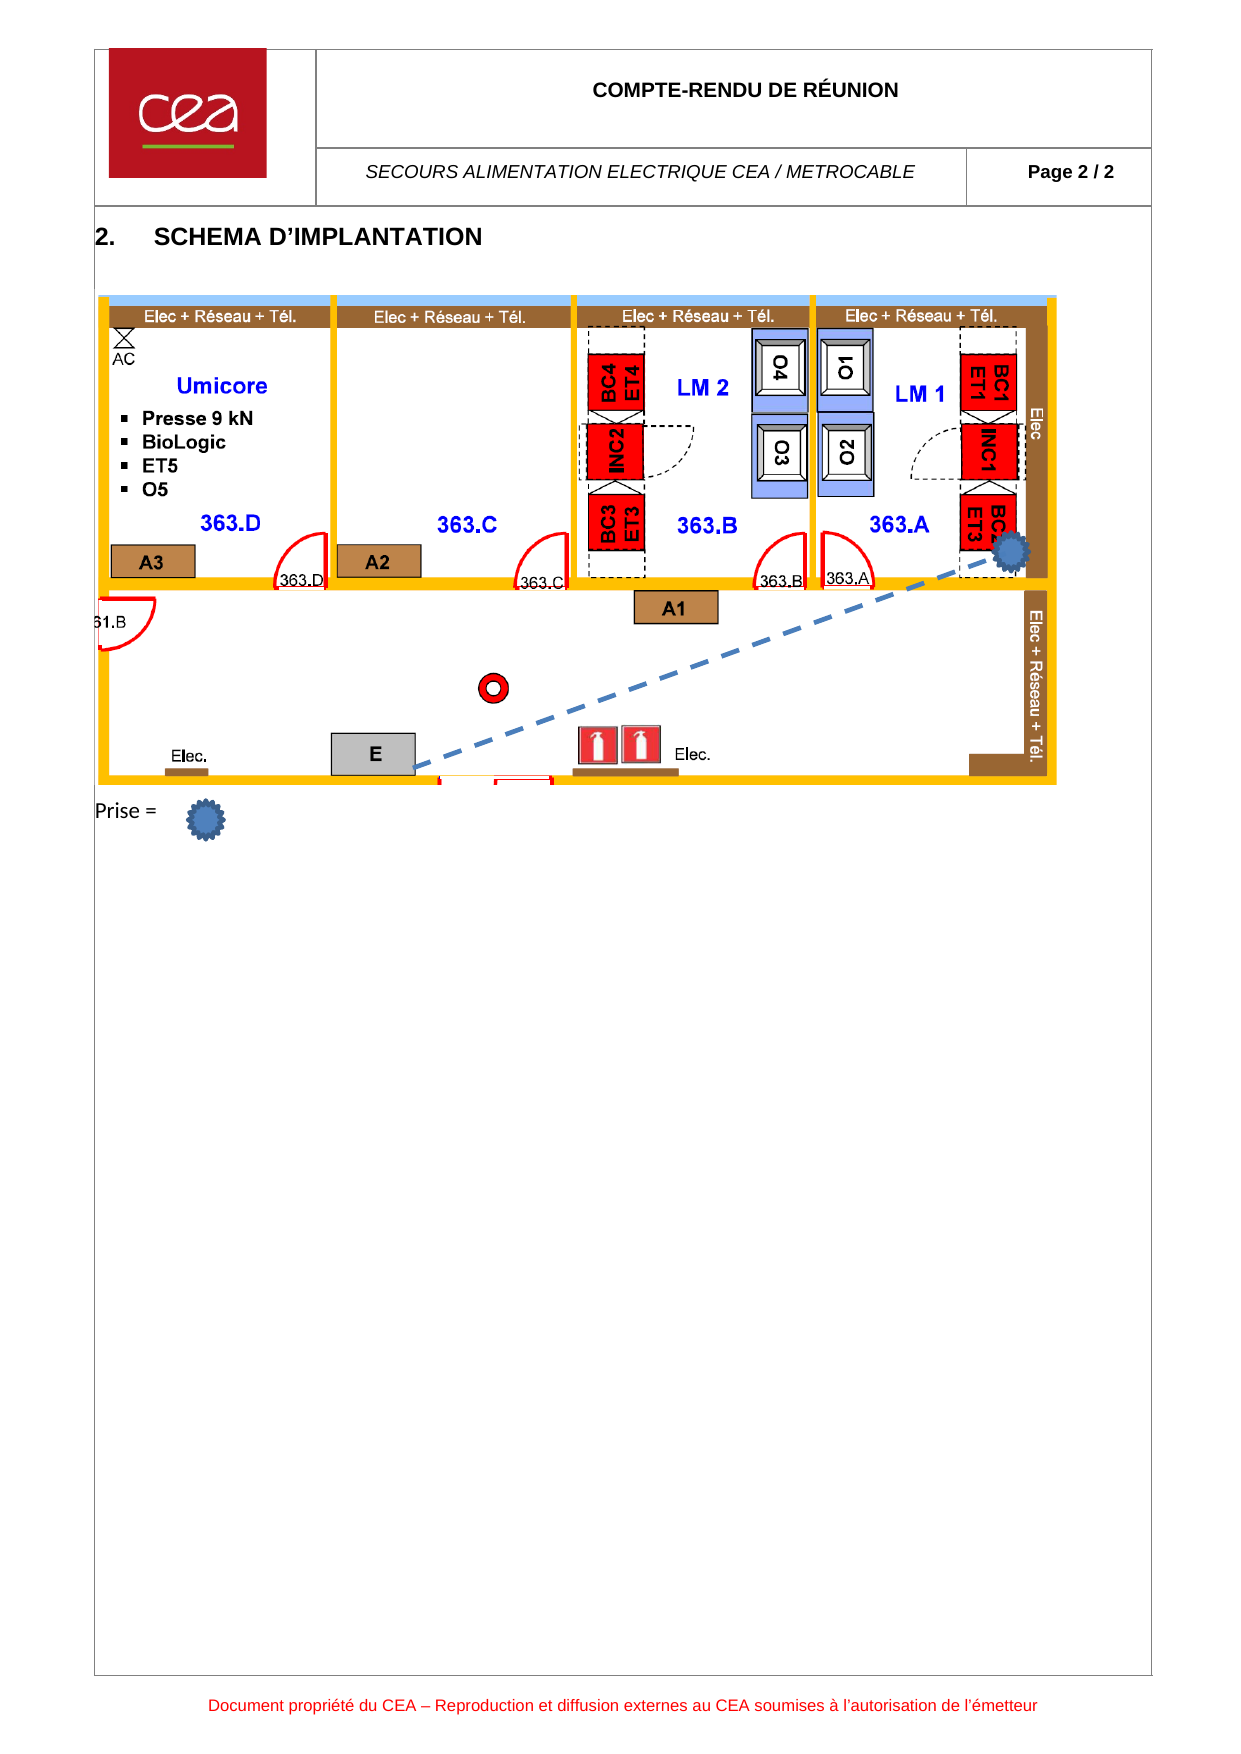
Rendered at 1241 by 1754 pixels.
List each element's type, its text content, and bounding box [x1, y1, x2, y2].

subtitle SCHEMA d’Implantation [94, 222, 1152, 250]
list Prise = [94, 796, 1152, 824]
picture [94, 289, 1057, 785]
picture [108, 48, 267, 178]
